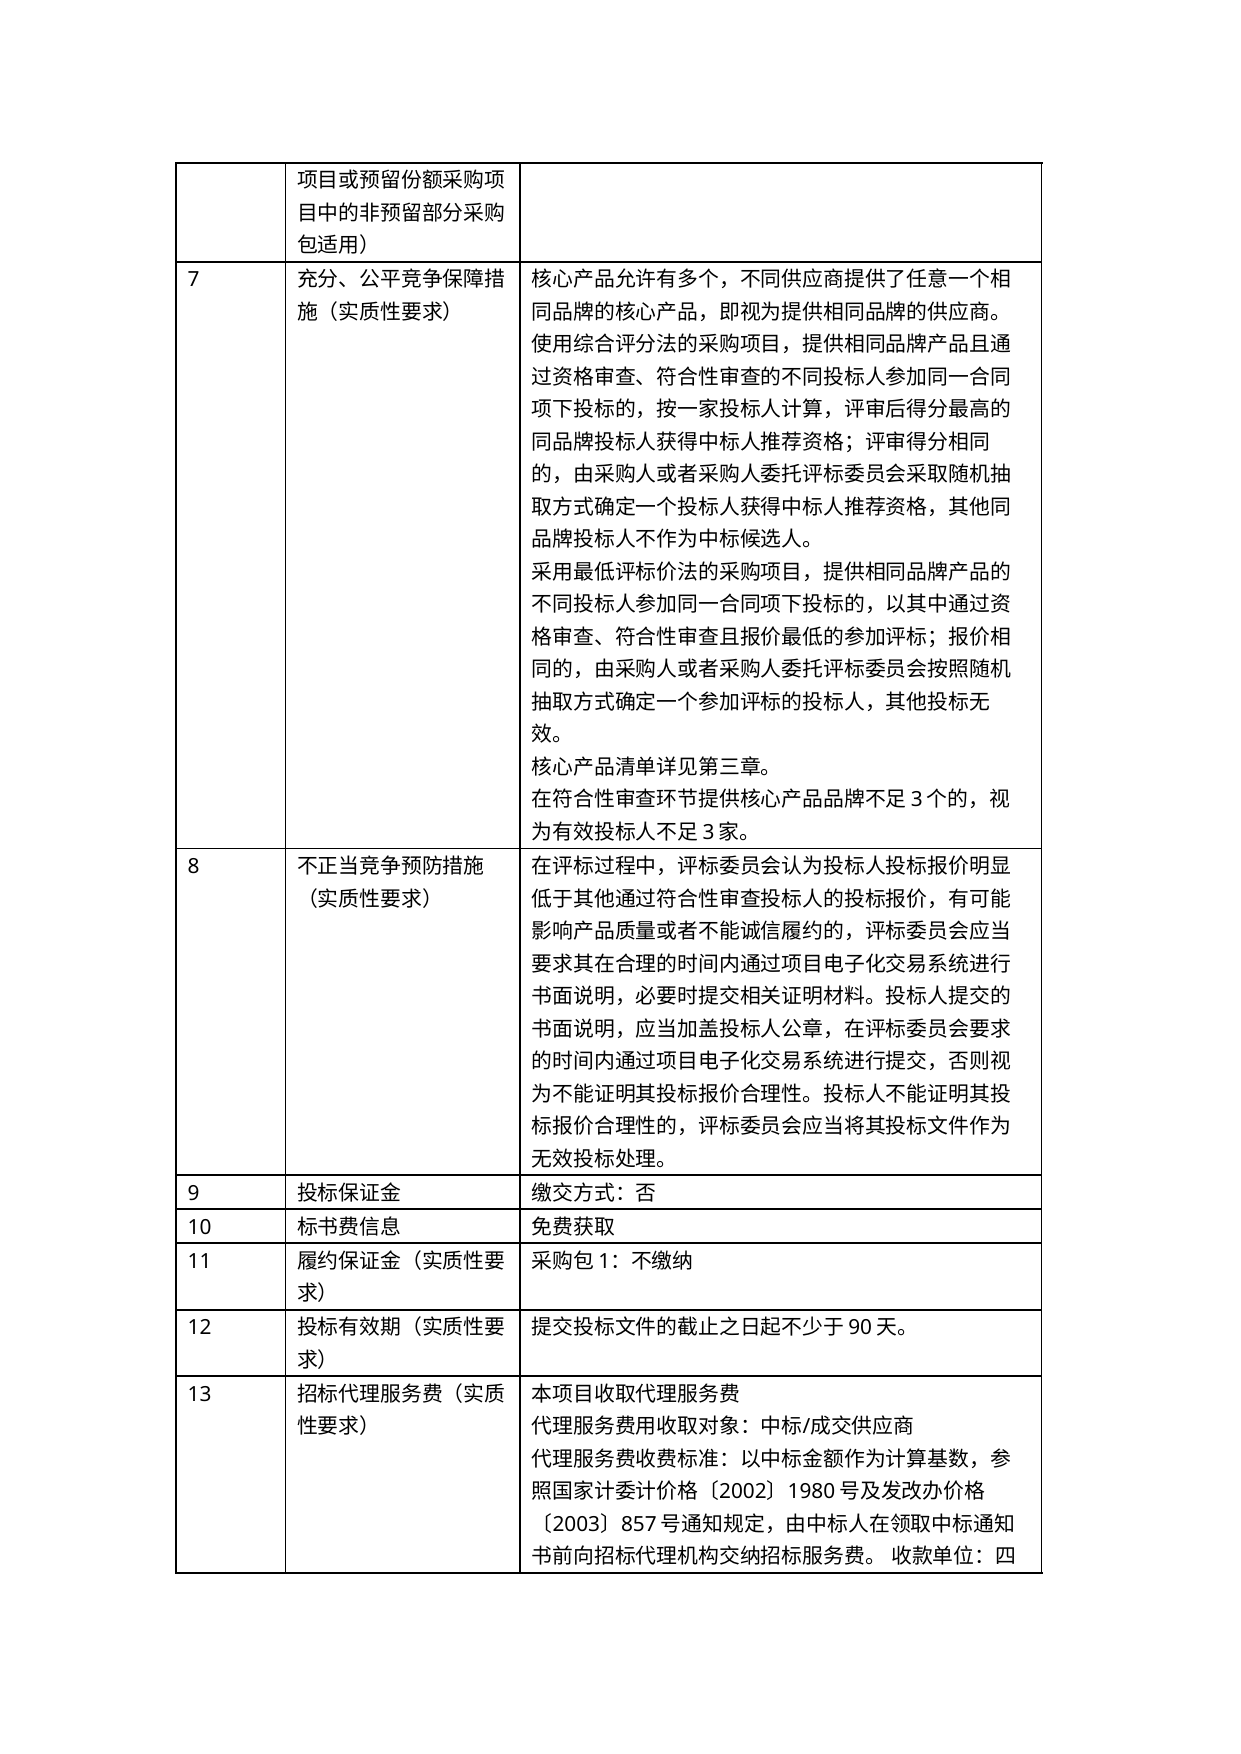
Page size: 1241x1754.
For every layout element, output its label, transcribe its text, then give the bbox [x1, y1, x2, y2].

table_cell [286, 164, 519, 261]
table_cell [521, 1377, 1041, 1572]
table_cell 9 [177, 1176, 285, 1208]
table_cell 提交投标文件的截止之日起不少于90天。 [521, 1311, 1041, 1375]
table_cell 履约保证金（实质性要求） [286, 1244, 519, 1309]
table_cell 投标有效期（实质性要求） [286, 1311, 519, 1375]
table_cell 招标代理服务费（实质性要求） [286, 1377, 519, 1572]
table_cell 13 [177, 1377, 285, 1572]
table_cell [521, 164, 1041, 261]
table_cell 采购包1：不缴纳 [521, 1244, 1041, 1309]
table_cell 12 [177, 1311, 285, 1375]
table_cell 缴交方式：否 [521, 1176, 1041, 1208]
table_cell 11 [177, 1244, 285, 1309]
table_cell 不正当竞争预防措施（实质性要求） [286, 849, 519, 1174]
table_cell 在评标过程中，评标委员会认为投标人投标报价明显低于其他通过符合性审查投标人的投标报价，有可能影响产品质量或者不能诚信履约的，评标委员会应当要求其在合理的时间内通过项目电子化交易系统进行书面说明，必要时提交相关证明材料。投标人提交的书面说明，应当加盖投标人公章，在评标委员会要求的时间内通过项目电子化交易系统进行提交，否则视为不能证明其投标报价合理性。投标人不能证明其投标报价合理性的，评标委员会应当将其投标文件作为无效投标处理。 [521, 849, 1041, 1174]
table_cell 免费获取 [521, 1210, 1041, 1242]
table_cell 投标保证金 [286, 1176, 519, 1208]
table_cell 标书费信息 [286, 1210, 519, 1242]
table_cell 充分、公平竞争保障措施（实质性要求） [286, 263, 519, 848]
table_cell 8 [177, 849, 285, 1174]
table_cell 10 [177, 1210, 285, 1242]
table_cell 核心产品允许有多个，不同供应商提供了任意一个相同品牌的核心产品，即视为提供相同品牌的供应商。 使用综合评分法的采购项目，提供相同品牌产品且通过资格审查、符合性审查的不同投标人参加同一合同项下投标的，按一家投标人计算，评审后得分最高的同品牌投标人获得中标人推荐资格；评审得分相同的，由采购人或者采购人委托评标委员会采取随机抽取方式确定一个投标人获得中标人推荐资格，其他同品牌投标人不作为中标候选人。 采用最低评标价法的采购项目，提供相同品牌产品的不同投标人参加同一合同项下投标的，以其中通过资格审查、符合性审查且报价最低的参加评标；报价相同的，由采购人或者采购人委托评标委员会按照随机抽取方式确定一个参加评标的投标人，其他投标无效。 核心产品清单详见第三章。 在符合性审查环节提供核心产品品牌不足3个的，视为有效投标人不足3家。 [521, 263, 1041, 848]
table_cell 6 [177, 164, 285, 261]
table_cell 7 [177, 263, 285, 848]
